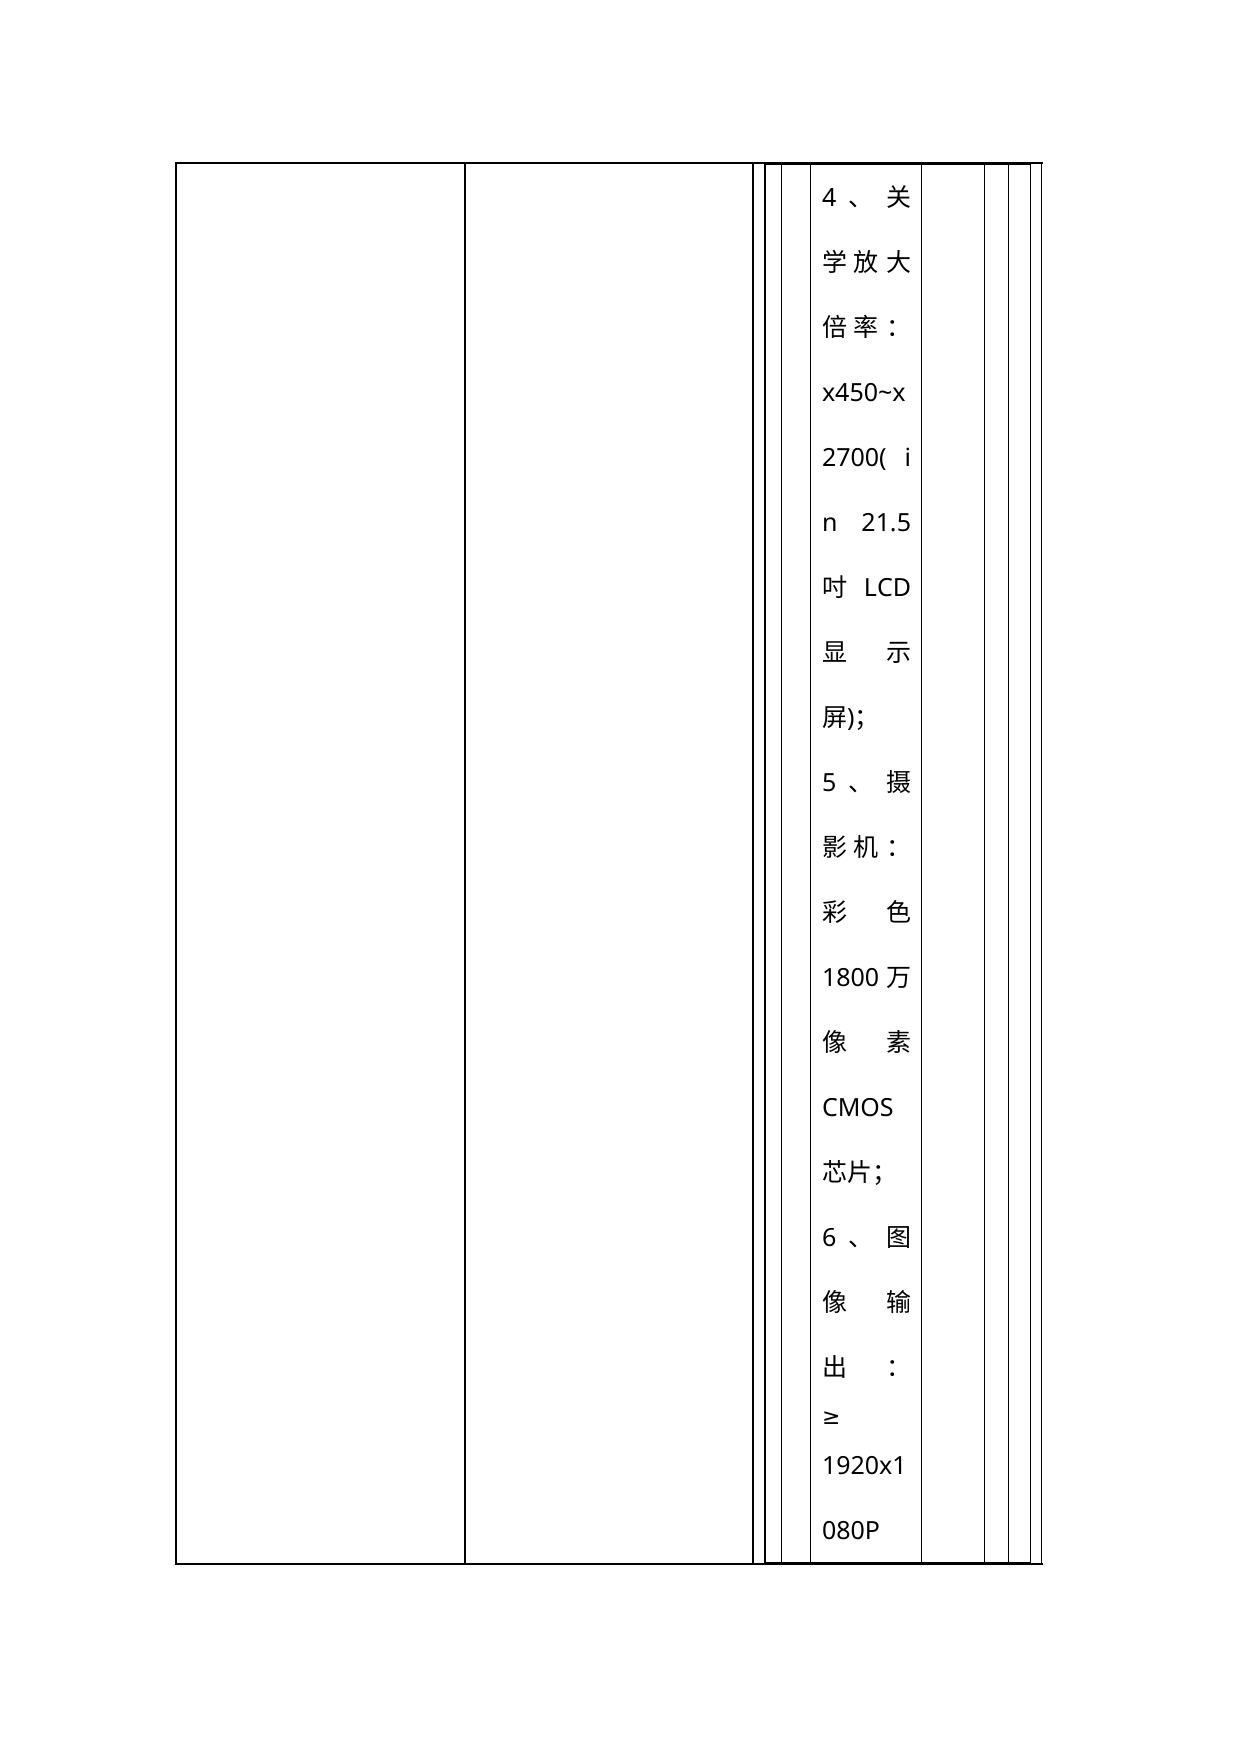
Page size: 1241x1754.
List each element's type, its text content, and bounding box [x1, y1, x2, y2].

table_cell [1009, 165, 1030, 1562]
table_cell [782, 165, 810, 1562]
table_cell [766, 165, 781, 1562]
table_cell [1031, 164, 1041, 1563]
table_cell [811, 165, 921, 1562]
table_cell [922, 165, 984, 1562]
table_cell 1 [177, 164, 464, 1563]
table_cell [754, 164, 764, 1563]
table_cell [985, 165, 1008, 1562]
table_cell [466, 164, 752, 1563]
